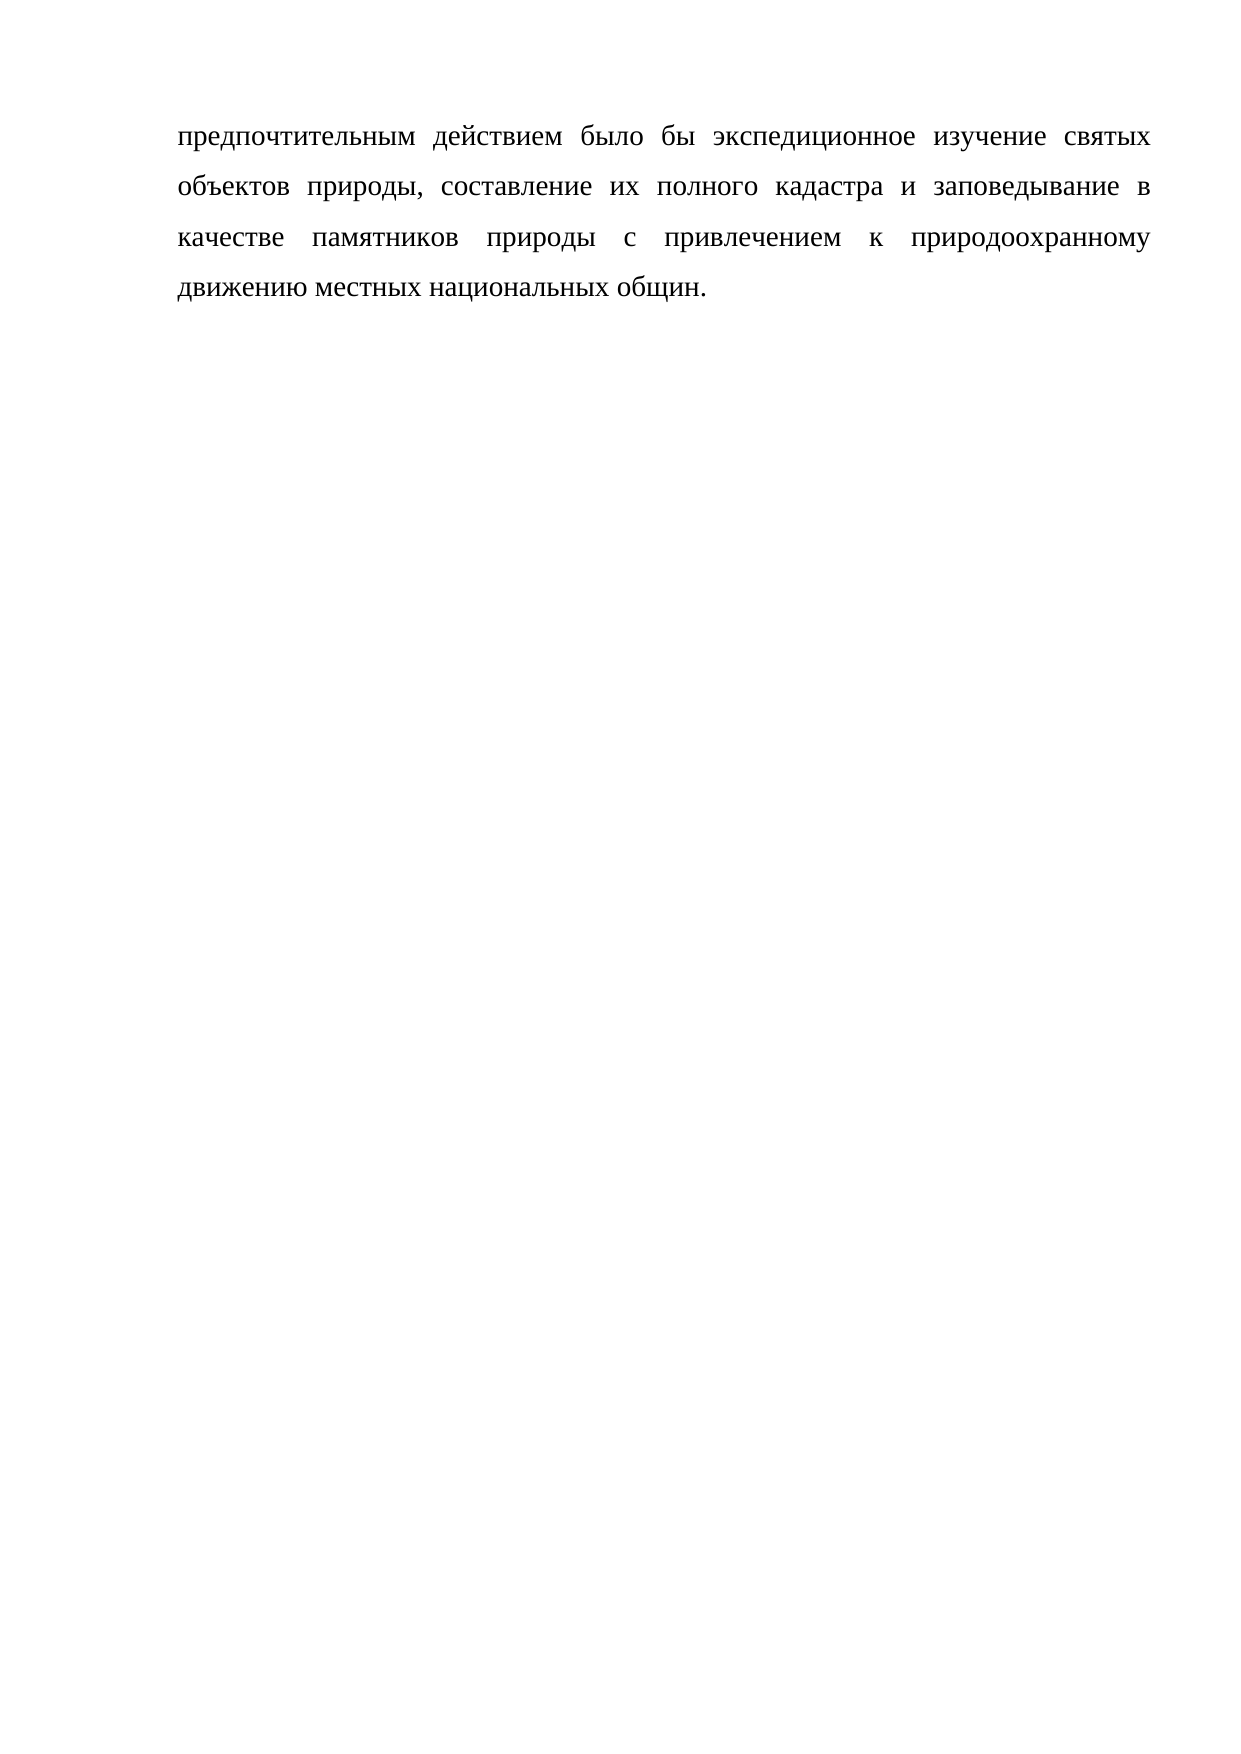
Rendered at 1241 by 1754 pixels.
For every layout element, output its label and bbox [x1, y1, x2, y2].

text [177, 118, 1152, 303]
